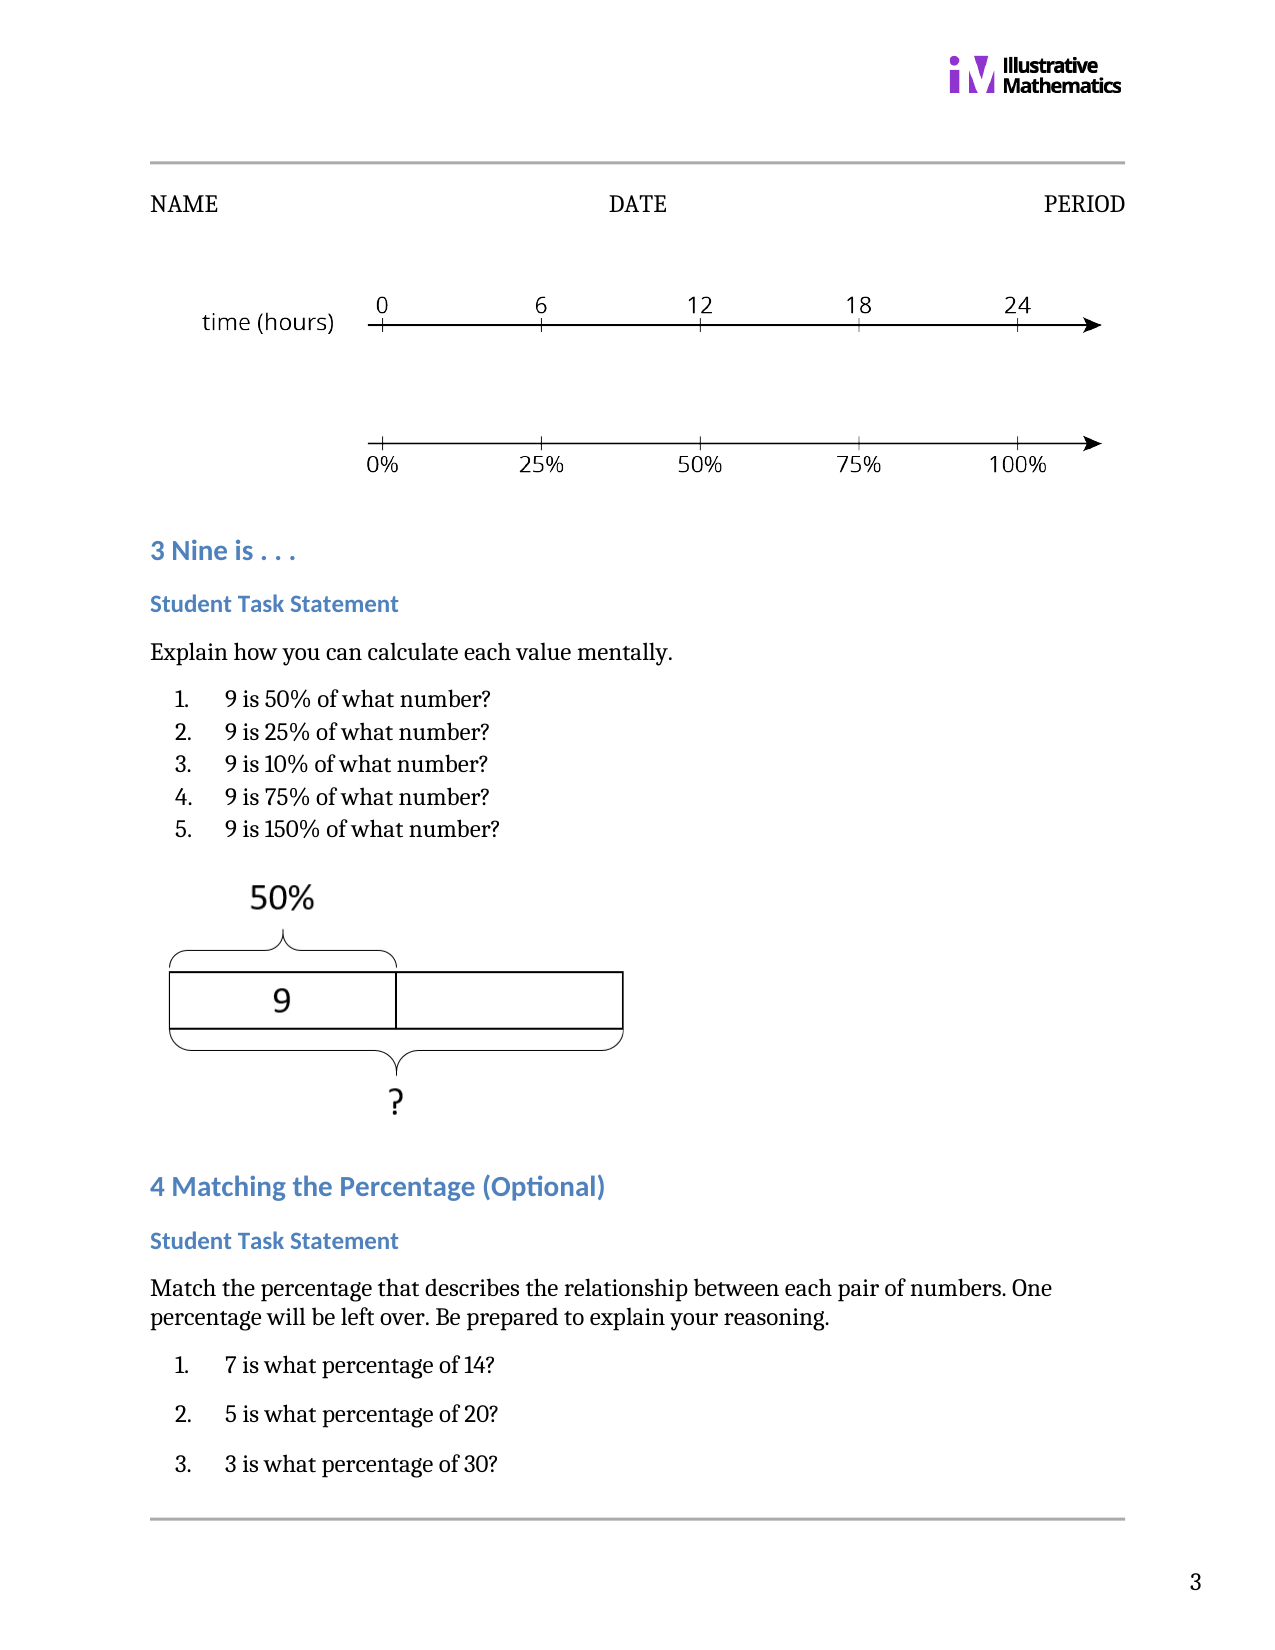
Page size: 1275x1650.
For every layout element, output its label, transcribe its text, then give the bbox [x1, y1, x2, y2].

picture [168, 862, 624, 1148]
subtitle Student Task Statement [150, 588, 1125, 619]
list 5 is what percentage of 20? [175, 1400, 1125, 1429]
list 9 is 25% of what number? [175, 718, 1125, 747]
picture [168, 247, 1144, 512]
list 9 is 75% of what number? [175, 783, 1125, 812]
text Explain how you can calculate each value mentally. [150, 638, 1125, 667]
list 9 is 10% of what number? [175, 750, 1125, 779]
subtitle 3 Nine is . . . [150, 532, 1125, 568]
subtitle Student Task Statement [150, 1225, 1125, 1256]
text Match the percentage that describes the relationship between each pair of numbers. One percentage will be left over. Be prepared to explain your reasoning. [150, 1274, 1125, 1332]
subtitle 4 Matching the Percentage (Optional) [150, 1168, 1125, 1204]
list 9 is 50% of what number? [175, 685, 1125, 714]
list 7 is what percentage of 14? [175, 1351, 1125, 1379]
list 9 is 150% of what number? [175, 815, 1125, 844]
picture [949, 55, 1121, 93]
list 3 is what percentage of 30? [175, 1450, 1125, 1478]
